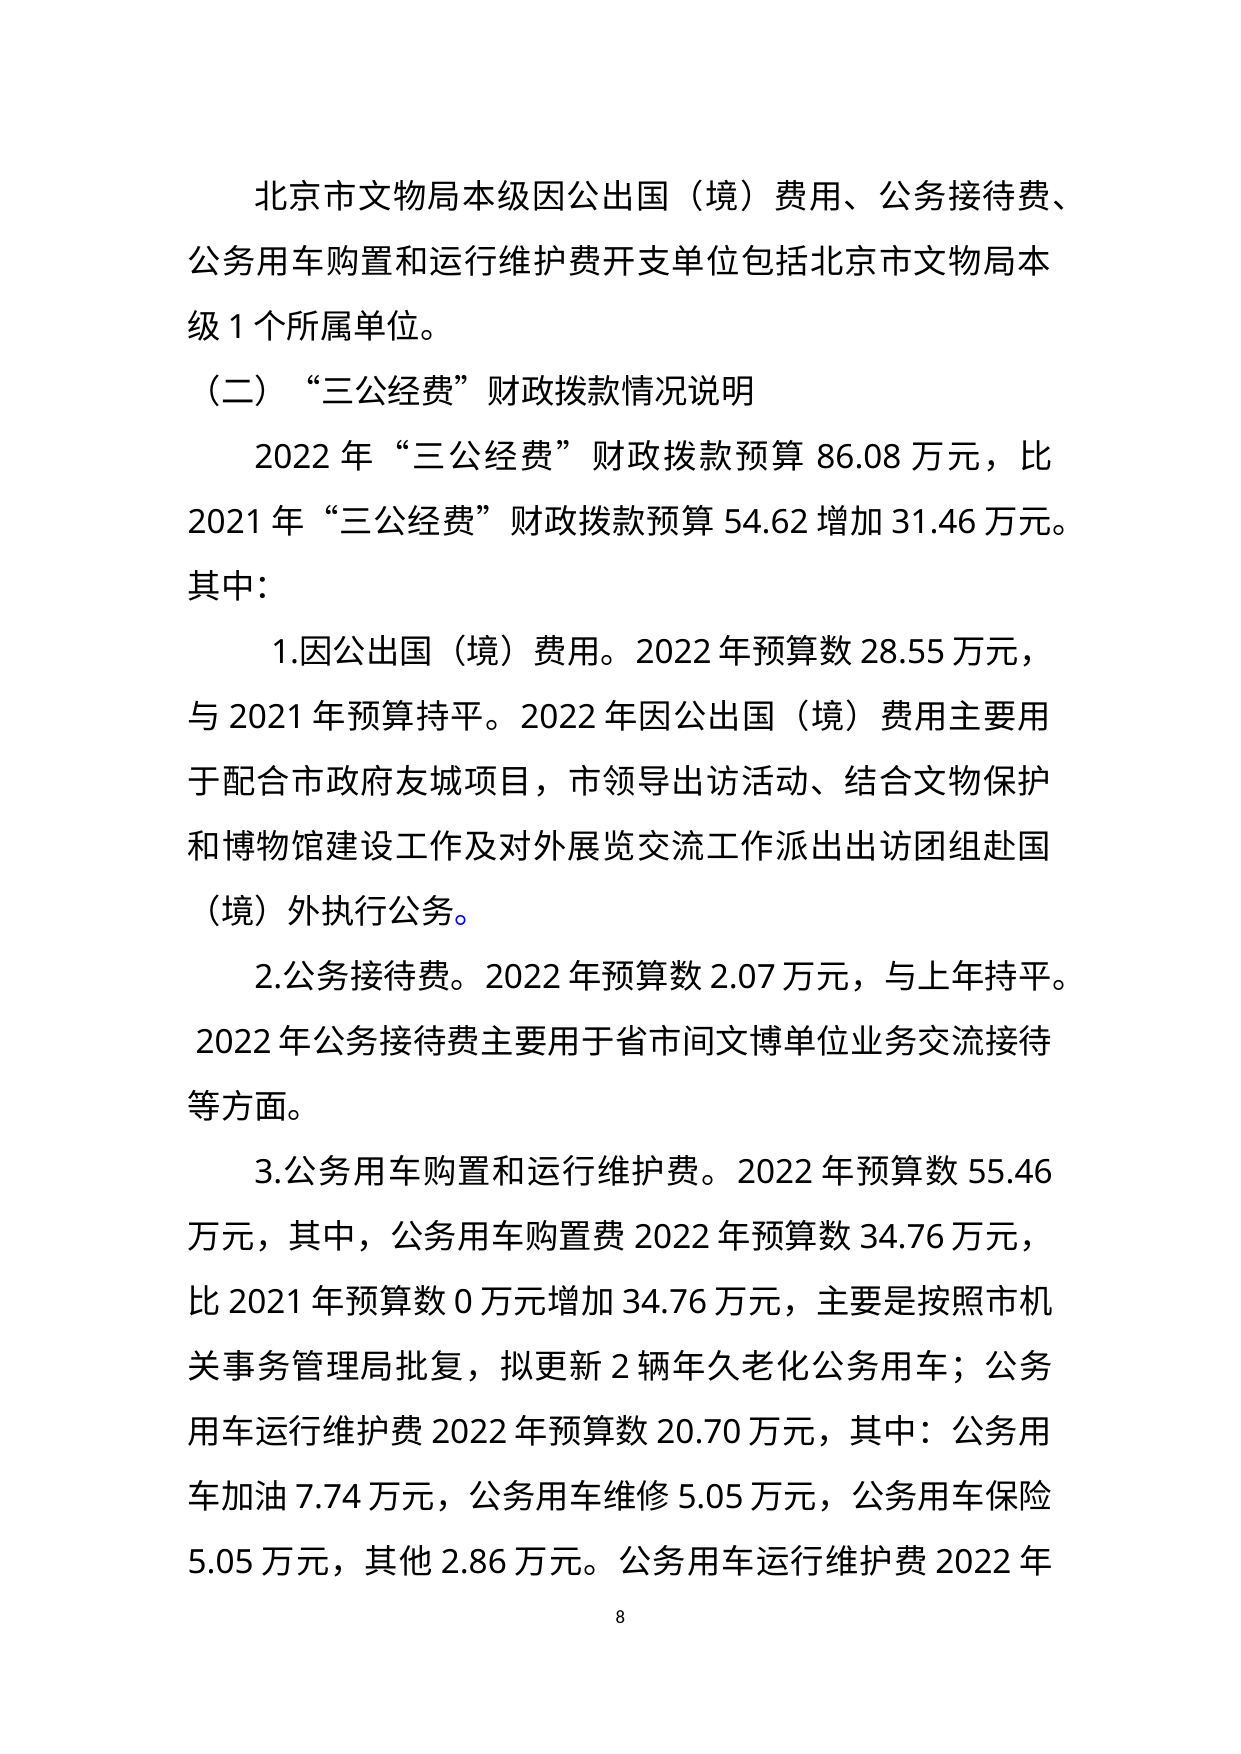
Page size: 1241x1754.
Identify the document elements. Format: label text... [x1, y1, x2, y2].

text 北京市文物局本级因公出国（境）费用、公务接待费、公务用车购置和运行维护费开支单位包括北京市文物局本级1个所属单位。 [187, 162, 1053, 357]
text 2.公务接待费。2022年预算数2.07万元，与上年持平。 2022年公务接待费主要用于省市间文博单位业务交流接待等方面。 [187, 942, 1053, 1137]
text （二）“三公经费”财政拨款情况说明 [187, 357, 1053, 422]
text 1.因公出国（境）费用。2022年预算数28.55万元，与2021年预算持平。2022年因公出国（境）费用主要用于配合市政府友城项目，市领导出访活动、结合文物保护和博物馆建设工作及对外展览交流工作派出出访团组赴国（境）外执行公务。 [187, 617, 1053, 942]
text 2022年“三公经费”财政拨款预算86.08万元，比2021年“三公经费”财政拨款预算54.62增加31.46万元。其中： [187, 422, 1053, 617]
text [187, 1137, 1053, 1592]
